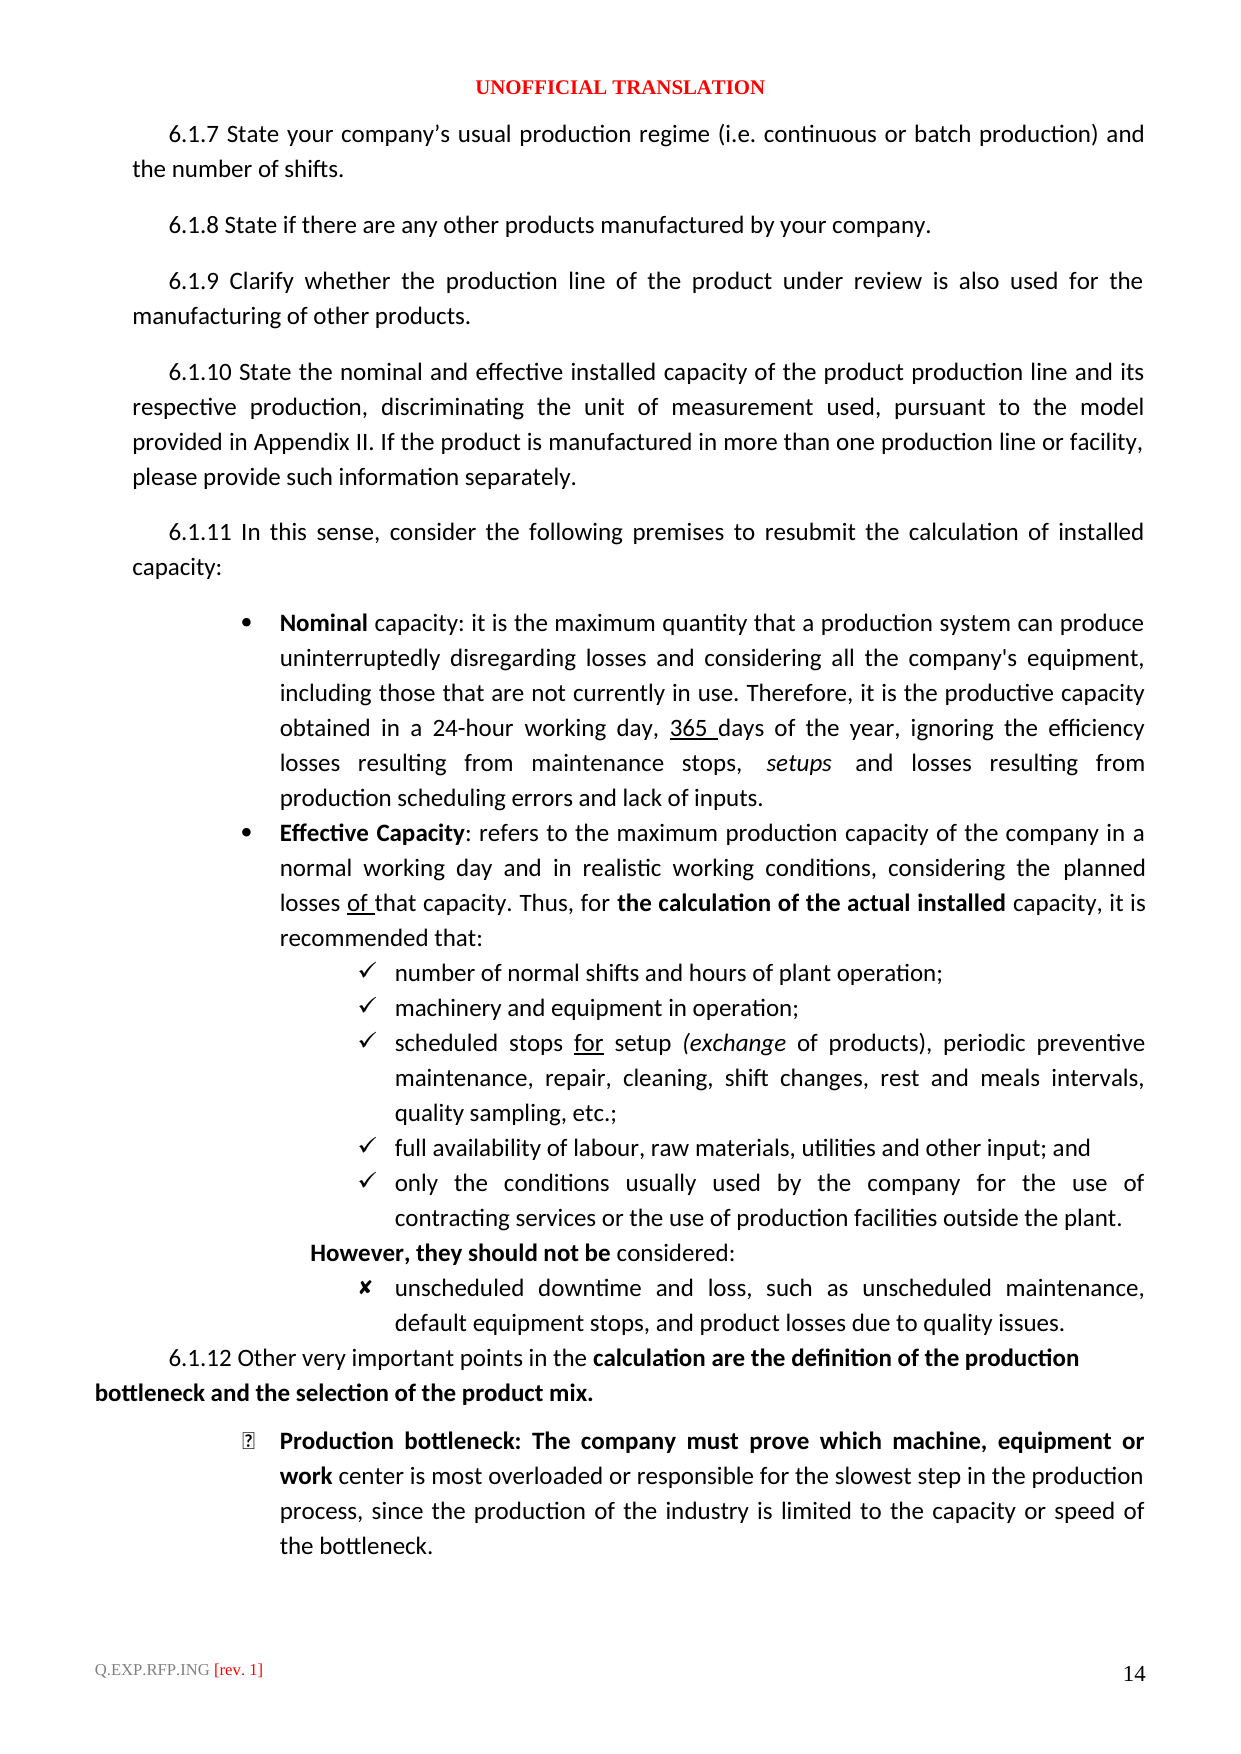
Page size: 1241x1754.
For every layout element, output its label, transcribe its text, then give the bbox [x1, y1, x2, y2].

list unscheduled downtime and loss, such as unscheduled maintenance, default equipment stops, and product losses due to quality issues. [357, 1272, 1146, 1338]
list Nominal capacity: it is the maximum quantity that a production system can produce uninterruptedly disregarding losses and considering all the company's equipment, including those that are not currently in use. Therefore, it is the productive capacity obtained in a 24-hour working day, 365 days of the year, ignoring the efficiency losses resulting from maintenance stops, setups and losses resulting from production scheduling errors and lack of inputs. [242, 607, 1146, 813]
text 6.1.7 State your company’s usual production regime (i.e. continuous or batch production) and the number of shifts. [94, 118, 1146, 184]
text However, they should not be considered: [310, 1237, 1146, 1268]
list Effective Capacity: refers to the maximum production capacity of the company in a normal working day and in realistic working conditions, considering the planned losses of that capacity. Thus, for the calculation of the actual installed capacity, it is recommended that: [242, 817, 1146, 953]
text 6.1.11 In this sense, consider the following premises to resubmit the calculation of installed capacity: [132, 516, 1146, 582]
list only the conditions usually used by the company for the use of contracting services or the use of production facilities outside the plant. [357, 1167, 1146, 1233]
list Production bottleneck: The company must prove which machine, equipment or work center is most overloaded or responsible for the slowest step in the production process, since the production of the industry is limited to the capacity or speed of the bottleneck. [242, 1425, 1146, 1560]
list machinery and equipment in operation; [357, 992, 1146, 1023]
text 6.1.12 Other very important points in the calculation are the definition of the production bottleneck and the selection of the product mix. [94, 1342, 1146, 1408]
list number of normal shifts and hours of plant operation; [357, 957, 1146, 988]
list full availability of labour, raw materials, utilities and other input; and [357, 1132, 1146, 1163]
text 6.1.9 Clarify whether the production line of the product under review is also used for the manufacturing of other products. [94, 265, 1146, 330]
text 6.1.10 State the nominal and effective installed capacity of the product production line and its respective production, discriminating the unit of measurement used, pursuant to the model provided in Appendix II. If the product is manufactured in more than one production line or facility, please provide such information separately. [94, 356, 1146, 491]
list scheduled stops for setup (exchange of products), periodic preventive maintenance, repair, cleaning, shift changes, rest and meals intervals, quality sampling, etc.; [357, 1027, 1146, 1128]
text 6.1.8 State if there are any other products manufactured by your company. [94, 209, 1146, 239]
